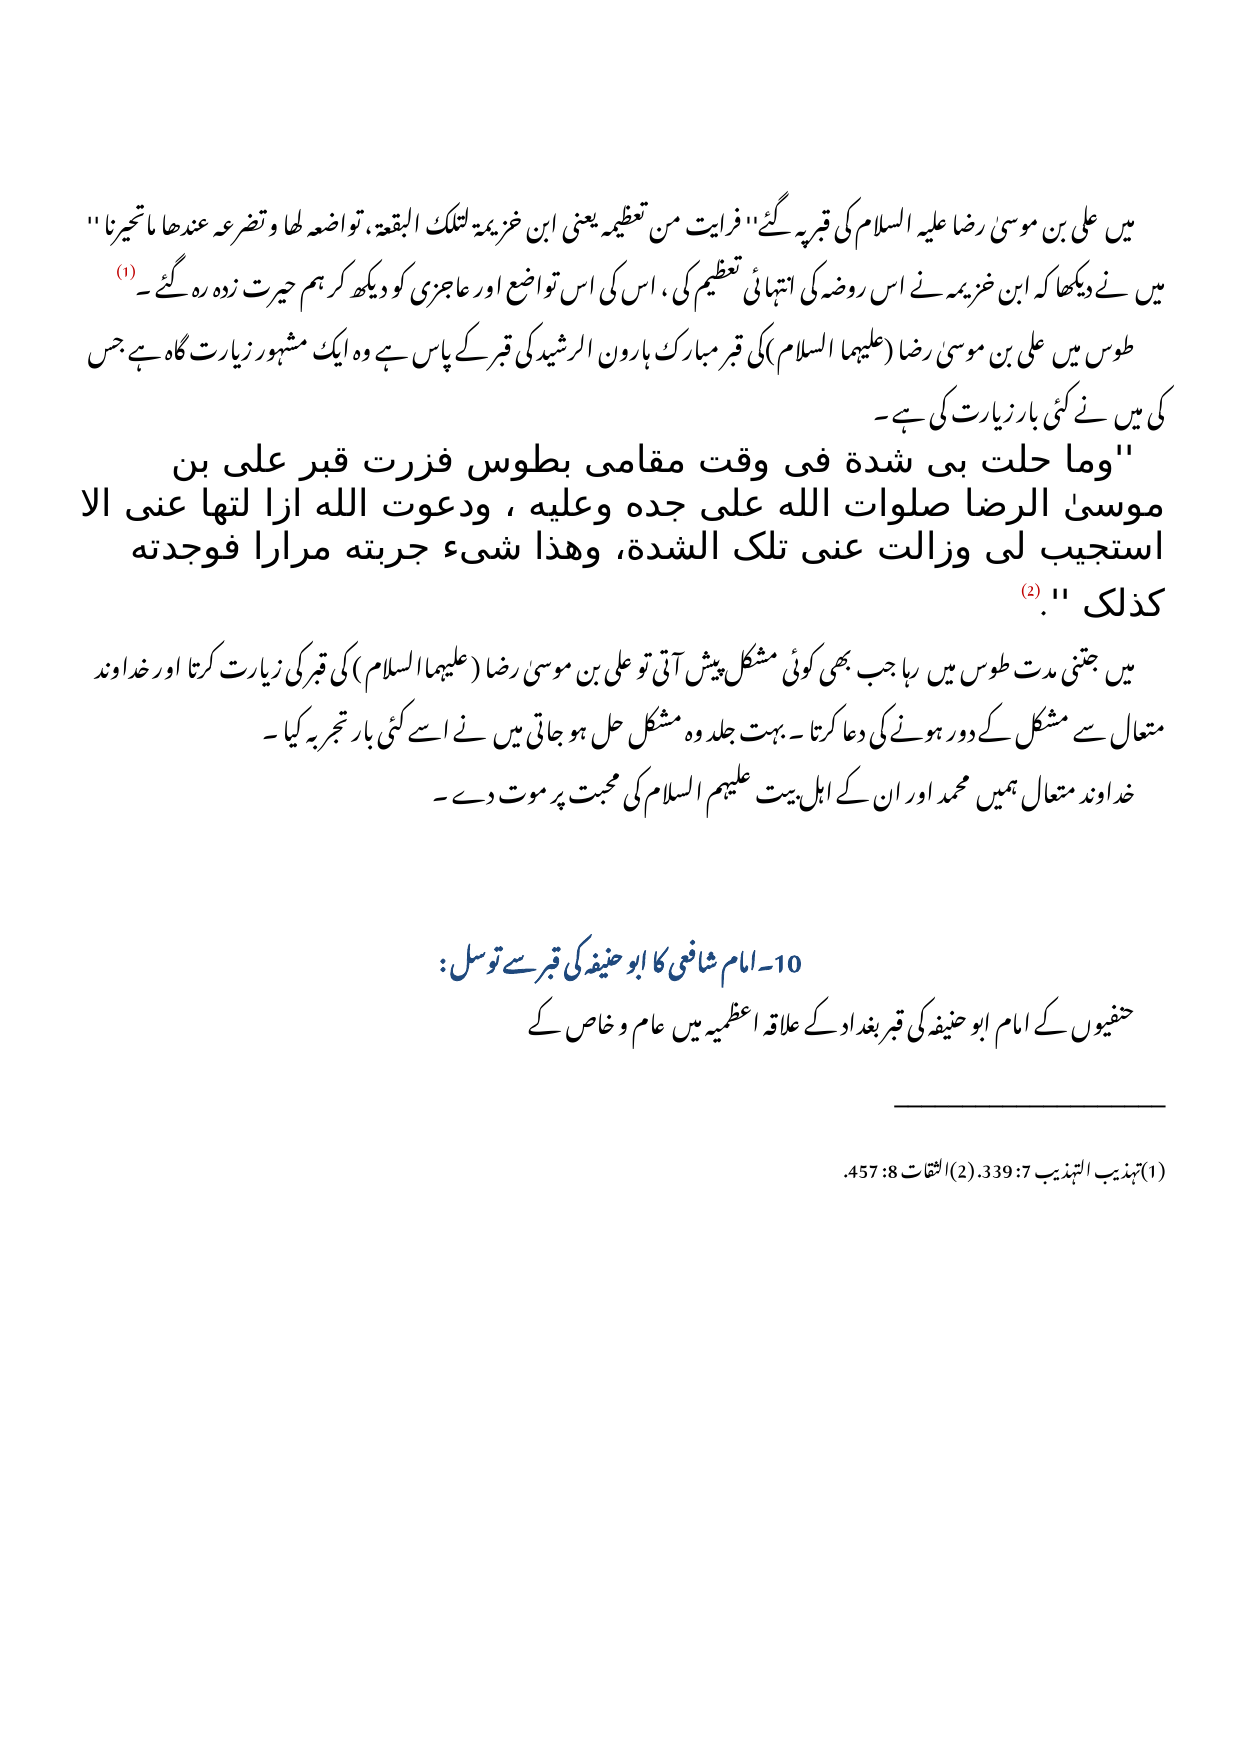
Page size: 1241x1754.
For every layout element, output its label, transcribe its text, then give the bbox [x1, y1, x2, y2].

text ''وما حلت بی شدة فی وقت مقامی بطوس فزرت قبر علی بن موسیٰ الرضا صلوات الله علی جده وعلیه ، ودعوت الله ازا لتها عنی الا استجیب لی وزالت عنی تلک الشدة، وهذا شیء جربته مرارا فوجدته کذلک '' .(2) [75, 437, 1165, 631]
text میں علی بن موسیٰ رضا علیہ السلام کی قبر پہ گئے'' فرایت من تعظیمہ یعنی ابن خزیمة لتلک البقعة ، تواضعہ لھا و تضرعہ عندھا ماتحیرنا '' میں نے دیکھا کہ ابن خزیمہ نے اس روضہ کی انتہائی تعظیم کی ، اس کی اس تواضع اور عاجزی کو دیکھ کر ہم حیرت زدہ رہ گئے ۔(1) [75, 187, 1165, 312]
text میں جتنی مدت طوس میں رہا جب بھی کوئی مشکل پیش آتی تو علی بن موسیٰ رضا ( علیہماالسلام ) کی قبر کی زیارت کرتا اور خداوند متعال سے مشکل کے دور ہونے کی دعا کرتا ۔ بہت جلد وہ مشکل حل ہو جاتی میں نے اسے کئی بار تجربہ کیا ۔ [75, 631, 1165, 756]
text طوس میں علی بن موسیٰ رضا (علیہما السلام )کی قبر مبارک ہارون الرشید کی قبر کے پاس ہے وہ ایک مشہور زیارت گاہ ہے جس کی میں نے کئی بار زیارت کی ہے ۔ [75, 312, 1165, 437]
text (1)تہذیب التہذیب 7: 339. (2)الثقات 8: 457. [75, 1142, 1165, 1189]
subtitle 10۔امام شافعی کا ابو حنیفہ کی قبر سے توسل : [75, 925, 1165, 987]
text خداوند متعال ہمیں محمد اور ان کے اہل بیت علیہم السلام کی محبت پر موت دے ۔ [75, 756, 1165, 818]
text حنفیوں کے امام ابو حنیفہ کی قبر بغداد کے علاقہ اعظمیہ میں عام و خاص کے [75, 987, 1165, 1050]
text ____________________ [75, 1050, 1165, 1117]
